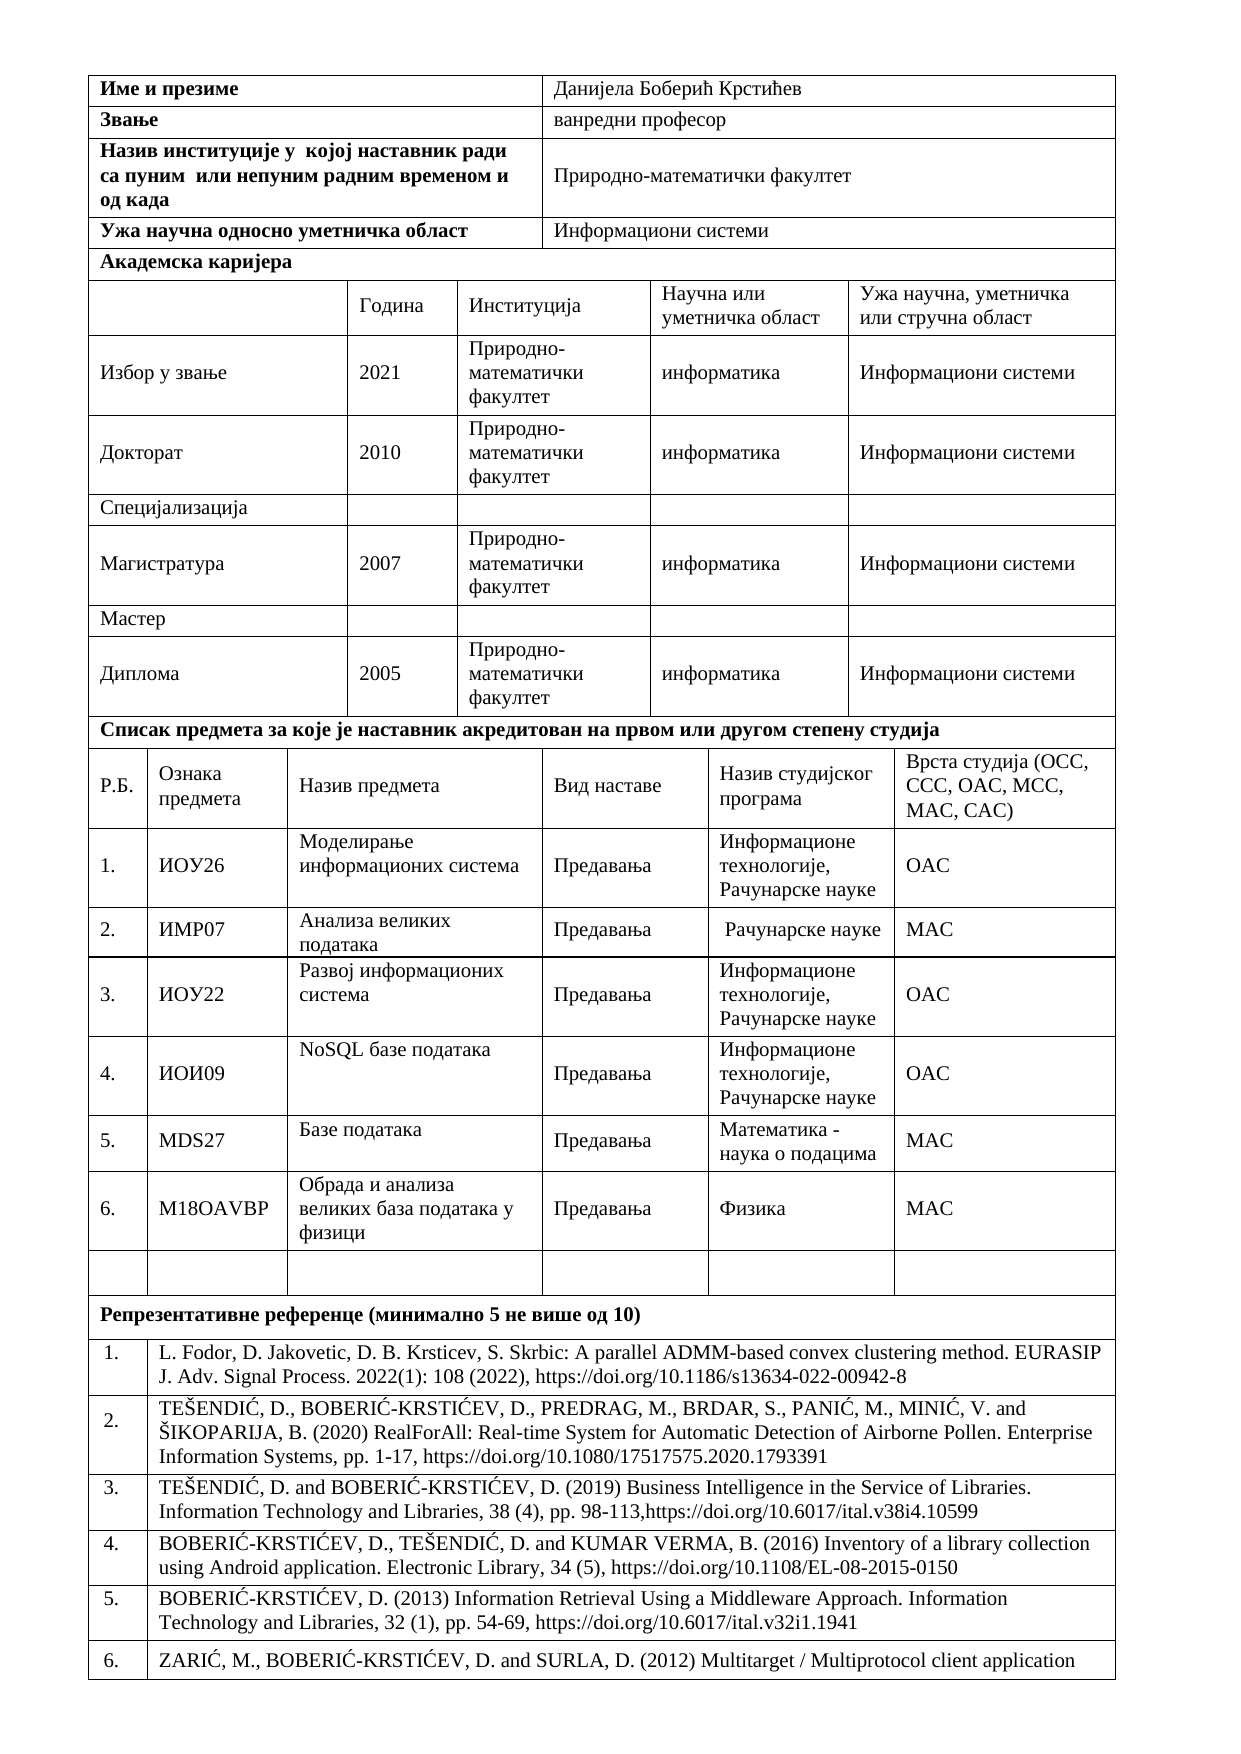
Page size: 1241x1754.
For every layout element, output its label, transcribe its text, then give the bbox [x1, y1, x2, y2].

table_cell M18OAVBP [148, 1172, 287, 1250]
table_cell Развој информационих система [288, 958, 542, 1036]
table_cell ОАС [895, 958, 1115, 1036]
table_cell BOBERIĆ-KRSTIĆEV, D., TEŠENDIĆ, D. and KUMAR VERMA, B. (2016) Inventory of a library collection using Android application. Electronic Library, 34 (5), https://doi.org/10.1108/EL-08-2015-0150 [148, 1531, 1115, 1585]
table_cell [288, 1251, 542, 1295]
table_cell Моделирање информационих система [288, 829, 542, 907]
table_cell Назив институције у којој наставник ради са пуним или непуним радним временом и од када [89, 139, 542, 217]
table_cell [89, 1396, 147, 1474]
table_cell Информационе технологије, Рачунарске науке [709, 958, 894, 1036]
table_cell 2021 [348, 336, 457, 414]
table_cell [89, 1251, 147, 1295]
table_cell Природно-математички факултет [543, 139, 1115, 217]
table_cell информатика [651, 416, 848, 494]
table_cell TEŠENDIĆ, D. and BOBERIĆ-KRSTIĆEV, D. (2019) Business Intelligence in the Service of Libraries. Information Technology and Libraries, 38 (4), pp. 98-113,https://doi.org/10.6017/ital.v38i4.10599 [148, 1475, 1115, 1529]
table_cell Ужа научна, уметничка или стручна област [849, 281, 1115, 335]
table_cell Предавања [543, 958, 708, 1036]
table_cell Обрада и анализа великих база података у физици [288, 1172, 542, 1250]
table_cell Предавања [543, 1037, 708, 1115]
table_cell [348, 495, 457, 525]
table_cell 2005 [348, 637, 457, 716]
table_cell информатика [651, 637, 848, 716]
table_cell 6. [89, 1172, 147, 1250]
table_cell [148, 1251, 287, 1295]
table_cell Ужа научна односно уметничка област [89, 218, 542, 248]
table_header Име и презиме [89, 76, 542, 106]
table_cell Природно-математички факултет [458, 416, 650, 494]
table_cell [895, 1251, 1115, 1295]
table_cell [89, 281, 347, 335]
table_cell Назив студијског програма [709, 749, 894, 828]
table_cell 2010 [348, 416, 457, 494]
table_cell [849, 495, 1115, 525]
table_cell ИОИ09 [148, 1037, 287, 1115]
table_cell Математика - наука о подацима [709, 1116, 894, 1171]
table_cell Предавања [543, 829, 708, 907]
table_cell Репрезентативне референце (минимално 5 не више од 10) [89, 1296, 1115, 1339]
table_cell 3. [89, 958, 147, 1036]
table_cell Информациони системи [849, 336, 1115, 414]
table_cell Р.Б. [89, 749, 147, 828]
table_cell [709, 1251, 894, 1295]
table_cell [89, 1586, 147, 1640]
table_cell [458, 495, 650, 525]
table_cell 4. [89, 1037, 147, 1115]
table_cell Диплома [89, 637, 347, 716]
table_cell MDS27 [148, 1116, 287, 1171]
table_cell Рачунарске науке [709, 908, 894, 956]
table_cell Предавања [543, 1172, 708, 1250]
table_cell Институција [458, 281, 650, 335]
table_cell Мастер [89, 606, 347, 636]
table_cell Предавања [543, 1116, 708, 1171]
table_cell Ознака предмета [148, 749, 287, 828]
table_cell Научна или уметничка област [651, 281, 848, 335]
table_cell информатика [651, 526, 848, 605]
table_cell [89, 1475, 147, 1529]
table_cell МАС [895, 1116, 1115, 1171]
table_cell [458, 606, 650, 636]
table_cell ИОУ26 [148, 829, 287, 907]
table_cell информатика [651, 336, 848, 414]
table_cell Физика [709, 1172, 894, 1250]
table_cell [651, 495, 848, 525]
table_cell [651, 606, 848, 636]
table_cell [89, 1531, 147, 1585]
table_cell Анализа великих података [288, 908, 542, 956]
table_cell Година [348, 281, 457, 335]
table_cell МАС [895, 908, 1115, 956]
table_cell Врста студија (ОСС, ССС, ОАС, МСС, МАС, САС) [895, 749, 1115, 828]
table_header Данијела Боберић Крстићев [543, 76, 1115, 106]
table_cell Назив предмета [288, 749, 542, 828]
table_cell 1. [89, 829, 147, 907]
table_cell L. Fodor, D. Jakovetic, D. B. Krsticev, S. Skrbic: A parallel ADMM-based convex clustering method. EURASIP J. Adv. Signal Process. 2022(1): 108 (2022), https://doi.org/10.1186/s13634-022-00942-8 [148, 1340, 1115, 1395]
table_cell Информациони системи [849, 637, 1115, 716]
table_cell Информациони системи [543, 218, 1115, 248]
table_cell BOBERIĆ-KRSTIĆEV, D. (2013) Information Retrieval Using a Middleware Approach. Information Technology and Libraries, 32 (1), pp. 54-69, https://doi.org/10.6017/ital.v32i1.1941 [148, 1586, 1115, 1640]
table_cell [89, 1641, 147, 1679]
table_cell 5. [89, 1116, 147, 1171]
table_cell Списак предмета за које је наставник акредитован на првом или другом степену студија [89, 717, 1115, 748]
table_cell Вид наставе [543, 749, 708, 828]
table_cell Базе података [288, 1116, 542, 1171]
table_cell ИОУ22 [148, 958, 287, 1036]
table_cell Информациони системи [849, 416, 1115, 494]
table_cell Избор у звање [89, 336, 347, 414]
table_cell ОАС [895, 1037, 1115, 1115]
table_cell [543, 1251, 708, 1295]
table_cell Академска каријера [89, 249, 1115, 279]
table_cell Специјализација [89, 495, 347, 525]
table_cell [849, 606, 1115, 636]
table_cell МАС [895, 1172, 1115, 1250]
table_cell Предавања [543, 908, 708, 956]
table_cell Информациони системи [849, 526, 1115, 605]
table_cell TEŠENDIĆ, D., BOBERIĆ-KRSTIĆEV, D., PREDRAG, M., BRDAR, S., PANIĆ, M., MINIĆ, V. and ŠIKOPARIJA, B. (2020) RealForAll: Real-time System for Automatic Detection of Airborne Pollen. Enterprise Information Systems, pp. 1-17, https://doi.org/10.1080/17517575.2020.1793391 [148, 1396, 1115, 1474]
table_cell Информационе технологије, Рачунарске науке [709, 829, 894, 907]
table_cell [89, 1340, 147, 1395]
table_cell Природно-математички факултет [458, 526, 650, 605]
table_cell ИМР07 [148, 908, 287, 956]
table_cell Докторат [89, 416, 347, 494]
table_cell Информационе технологије, Рачунарске науке [709, 1037, 894, 1115]
table_cell Звање [89, 107, 542, 137]
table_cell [148, 1641, 1115, 1679]
table_cell [348, 606, 457, 636]
table_cell ванредни професор [543, 107, 1115, 137]
table_cell Природно-математички факултет [458, 637, 650, 716]
table_cell NoSQL базе података [288, 1037, 542, 1115]
table_cell 2007 [348, 526, 457, 605]
table_cell ОАС [895, 829, 1115, 907]
table_cell Природно-математички факултет [458, 336, 650, 414]
table_cell 2. [89, 908, 147, 956]
table_cell Магистратура [89, 526, 347, 605]
